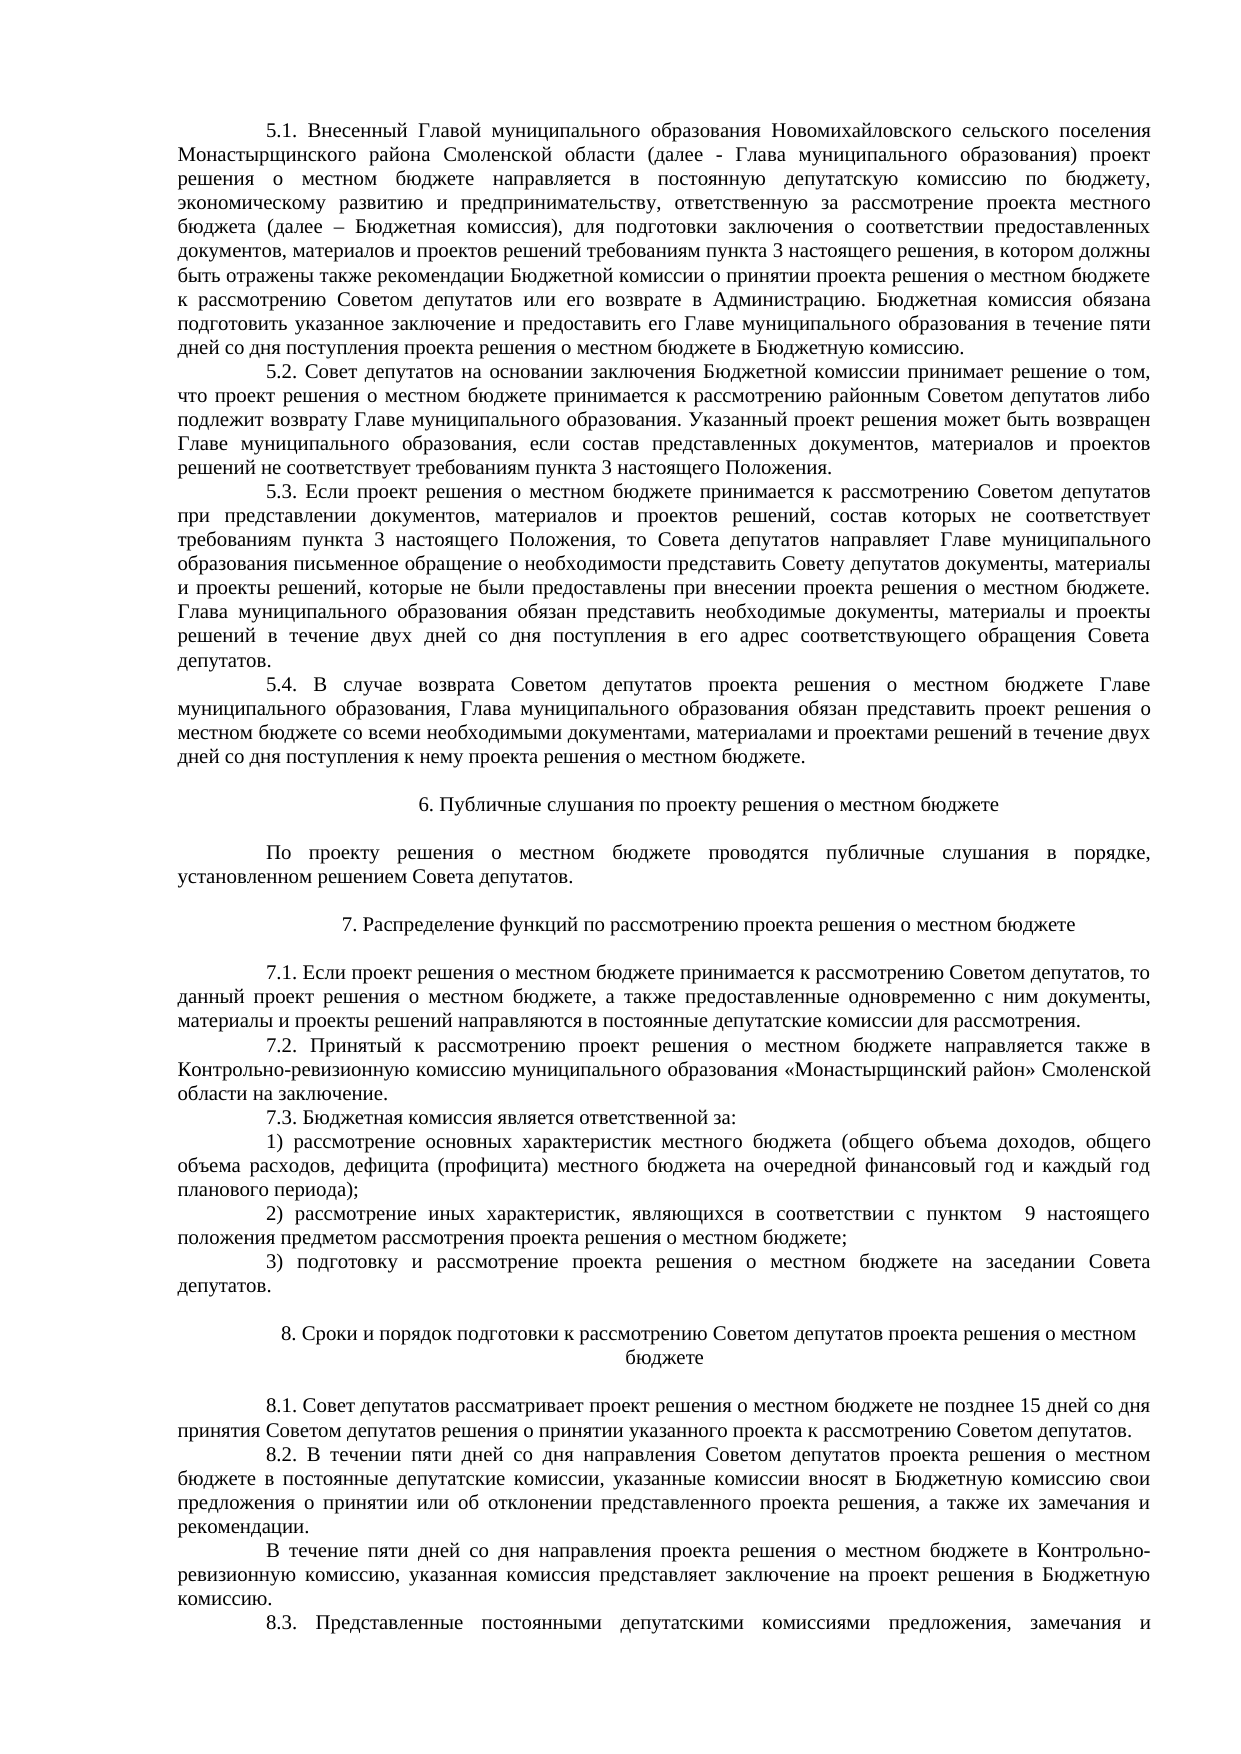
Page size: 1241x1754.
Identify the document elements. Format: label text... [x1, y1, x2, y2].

text 7.3. Бюджетная комиссия является ответственной за: [177, 1105, 1152, 1129]
text 7.1. Если проект решения о местном бюджете принимается к рассмотрению Советом депутатов, то данный проект решения о местном бюджете, а также предоставленные одновременно с ним документы, материалы и проекты решений направляются в постоянные депутатские комиссии для рассмотрения. [177, 960, 1152, 1032]
text 5.2. Совет депутатов на основании заключения Бюджетной комиссии принимает решение о том, что проект решения о местном бюджете принимается к рассмотрению районным Советом депутатов либо подлежит возврату Главе муниципального образования. Указанный проект решения может быть возвращен Главе муниципального образования, если состав представленных документов, материалов и проектов решений не соответствует требованиям пункта 3 настоящего Положения. [177, 359, 1152, 479]
text 6. Публичные слушания по проекту решения о местном бюджете [177, 792, 1152, 816]
text 5.4. В случае возврата Советом депутатов проекта решения о местном бюджете Главе муниципального образования, Глава муниципального образования обязан представить проект решения о местном бюджете со всеми необходимыми документами, материалами и проектами решений в течение двух дней со дня поступления к нему проекта решения о местном бюджете. [177, 672, 1152, 768]
text 8. Сроки и порядок подготовки к рассмотрению Советом депутатов проекта решения о местном бюджете [177, 1321, 1152, 1369]
text 8.2. В течении пяти дней со дня направления Советом депутатов проекта решения о местном бюджете в постоянные депутатские комиссии, указанные комиссии вносят в Бюджетную комиссию свои предложения о принятии или об отклонении представленного проекта решения, а также их замечания и рекомендации. [177, 1442, 1152, 1538]
text 3) подготовку и рассмотрение проекта решения о местном бюджете на заседании Совета депутатов. [177, 1249, 1152, 1297]
text По проекту решения о местном бюджете проводятся публичные слушания в порядке, установленном решением Совета депутатов. [177, 840, 1152, 888]
text 7.2. Принятый к рассмотрению проект решения о местном бюджете направляется также в Контрольно-ревизионную комиссию муниципального образования «Монастырщинский район» Смоленской области на заключение. [177, 1032, 1152, 1105]
text 1) рассмотрение основных характеристик местного бюджета (общего объема доходов, общего объема расходов, дефицита (профицита) местного бюджета на очередной финансовый год и каждый год планового периода); [177, 1129, 1152, 1201]
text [177, 1610, 1152, 1634]
text 2) рассмотрение иных характеристик, являющихся в соответствии с пунктом 9 настоящего положения предметом рассмотрения проекта решения о местном бюджете; [177, 1201, 1152, 1249]
text В течение пяти дней со дня направления проекта решения о местном бюджете в Контрольно-ревизионную комиссию, указанная комиссия представляет заключение на проект решения в Бюджетную комиссию. [177, 1538, 1152, 1610]
text 5.1. Внесенный Главой муниципального образования Новомихайловского сельского поселения Монастырщинского района Смоленской области (далее - Глава муниципального образования) проект решения о местном бюджете направляется в постоянную депутатскую комиссию по бюджету, экономическому развитию и предпринимательству, ответственную за рассмотрение проекта местного бюджета (далее – Бюджетная комиссия), для подготовки заключения о соответствии предоставленных документов, материалов и проектов решений требованиям пункта 3 настоящего решения, в котором должны быть отражены также рекомендации Бюджетной комиссии о принятии проекта решения о местном бюджете к рассмотрению Советом депутатов или его возврате в Администрацию. Бюджетная комиссия обязана подготовить указанное заключение и предоставить его Главе муниципального образования в течение пяти дней со дня поступления проекта решения о местном бюджете в Бюджетную комиссию. [177, 118, 1152, 359]
text 7. Распределение функций по рассмотрению проекта решения о местном бюджете [177, 912, 1152, 936]
text 5.3. Если проект решения о местном бюджете принимается к рассмотрению Советом депутатов при представлении документов, материалов и проектов решений, состав которых не соответствует требованиям пункта 3 настоящего Положения, то Совета депутатов направляет Главе муниципального образования письменное обращение о необходимости представить Совету депутатов документы, материалы и проекты решений, которые не были предоставлены при внесении проекта решения о местном бюджете. Глава муниципального образования обязан представить необходимые документы, материалы и проекты решений в течение двух дней со дня поступления в его адрес соответствующего обращения Совета депутатов. [177, 479, 1152, 672]
text 8.1. Совет депутатов рассматривает проект решения о местном бюджете не позднее 15 дней со дня принятия Советом депутатов решения о принятии указанного проекта к рассмотрению Советом депутатов. [177, 1393, 1152, 1442]
